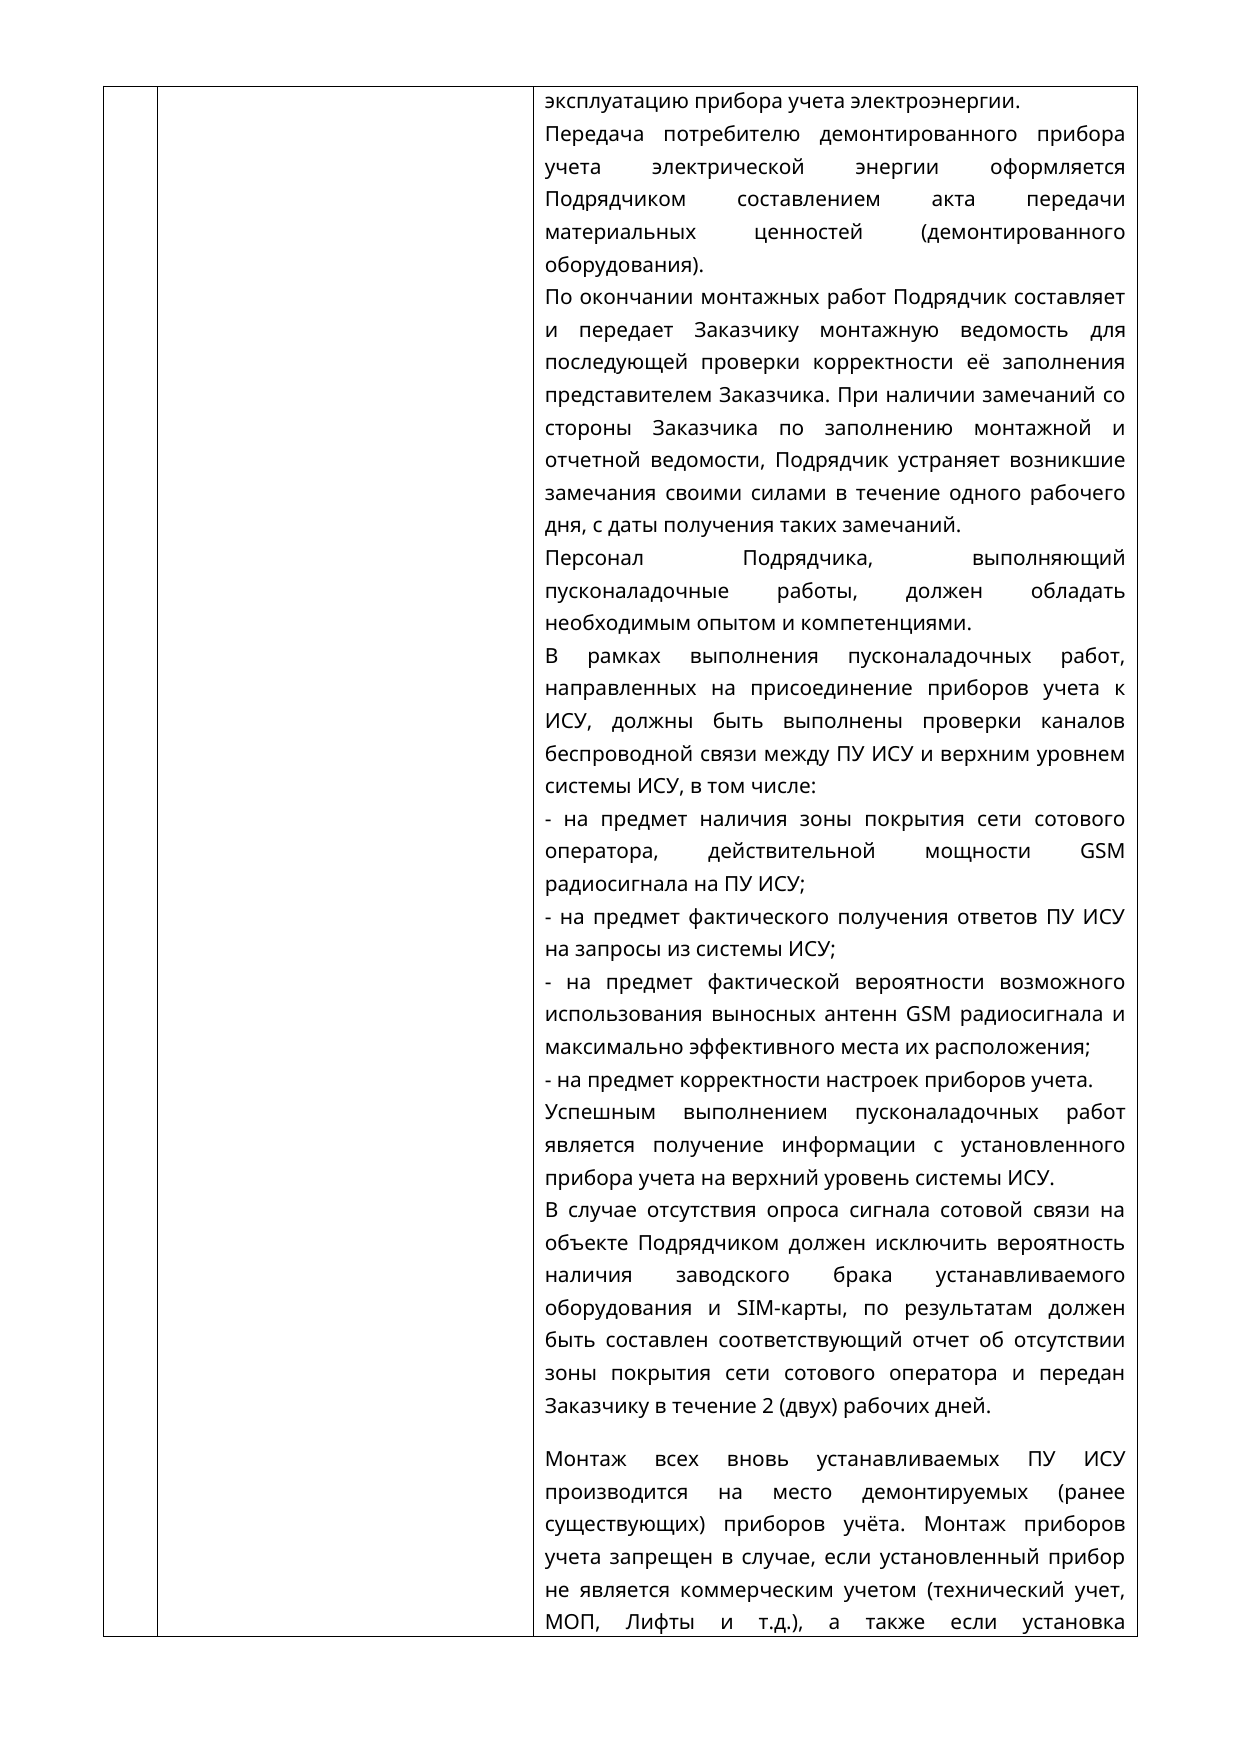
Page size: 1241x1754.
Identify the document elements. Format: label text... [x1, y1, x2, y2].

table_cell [534, 87, 1137, 1636]
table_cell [158, 87, 533, 1636]
table_cell 5 [104, 87, 157, 1636]
